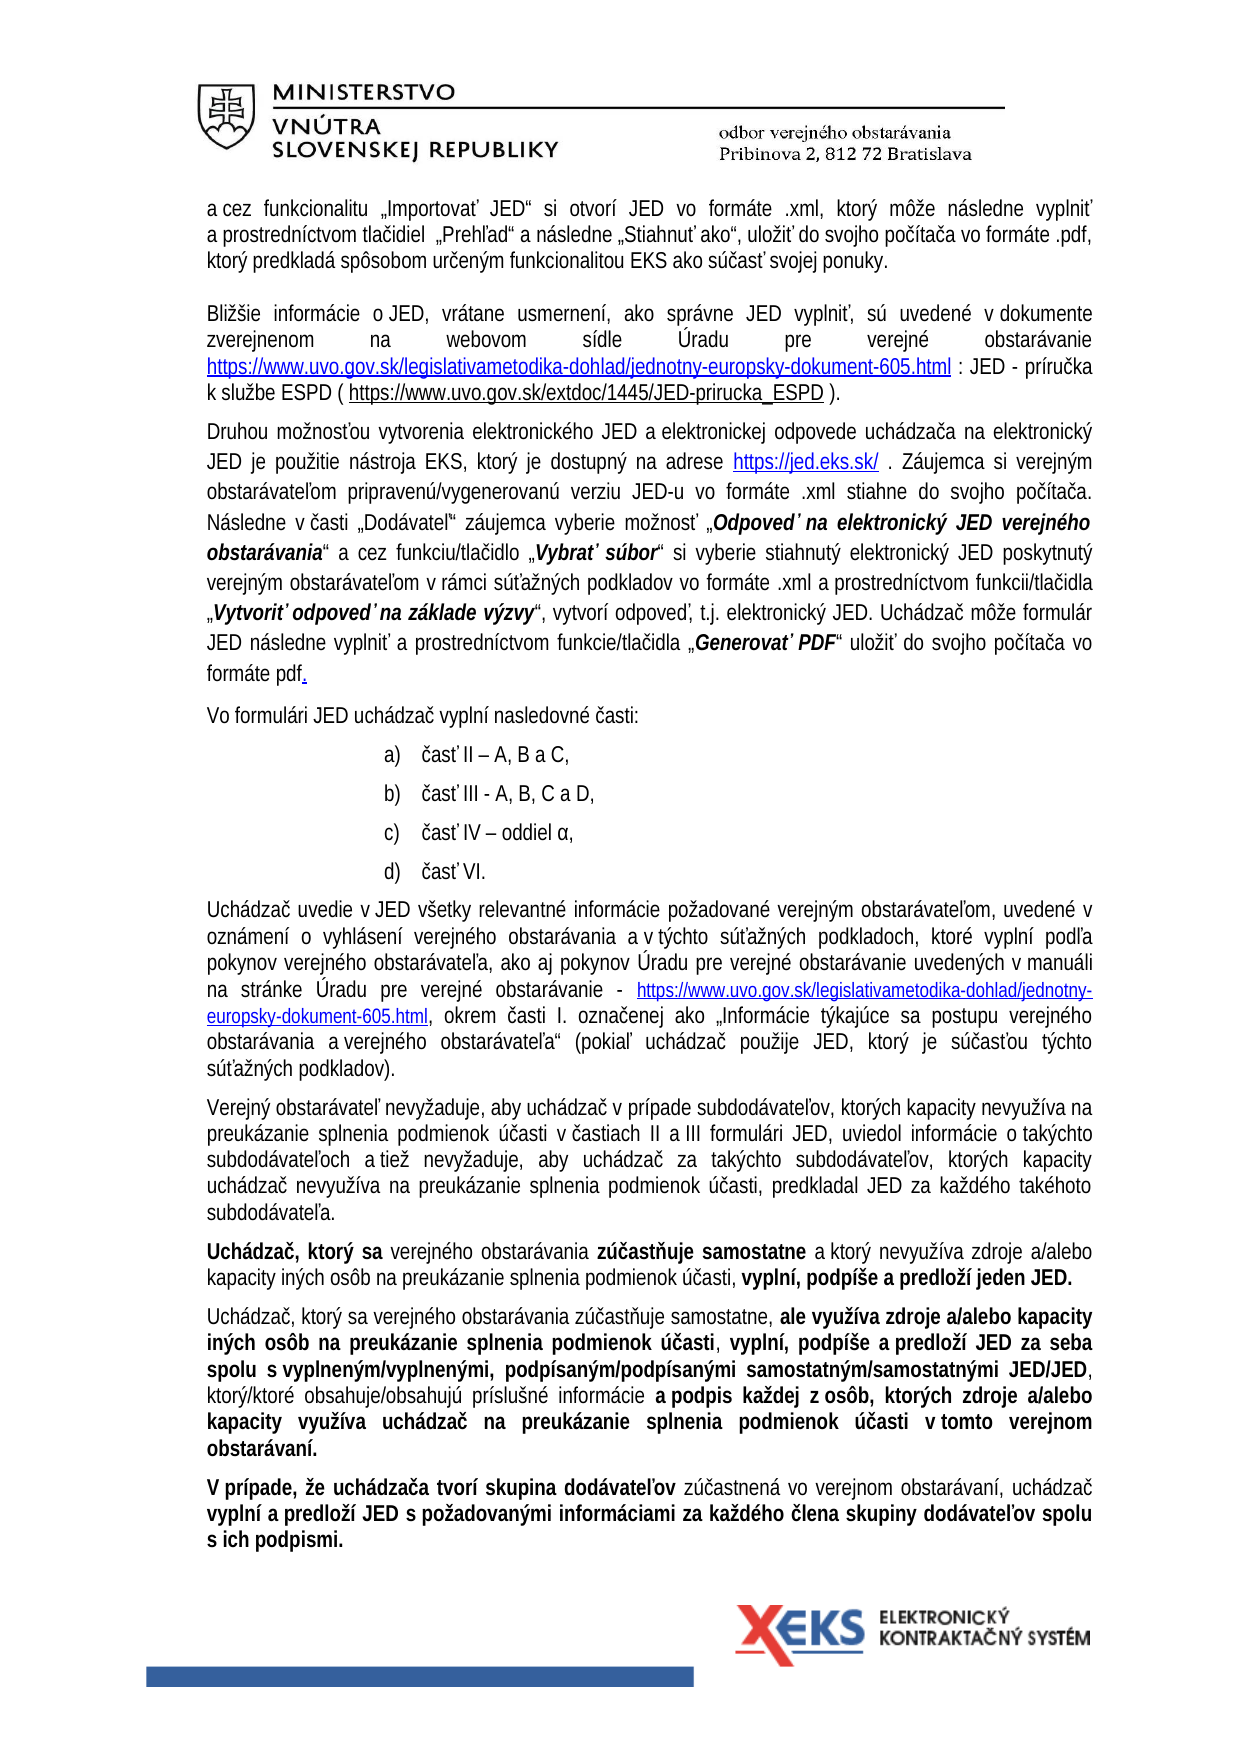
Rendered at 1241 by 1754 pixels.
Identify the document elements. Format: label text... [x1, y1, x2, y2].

text Uchádzač, ktorý sa verejného obstarávania zúčastňuje samostatne, ale využíva zdroje a/alebo kapacity iných osôb na preukázanie splnenia podmienok účasti, vyplní, podpíše a predloží JED za seba spolu s vyplneným/vyplnenými, podpísaným/podpísanými samostatným/samostatnými JED/JED, ktorý/ktoré obsahuje/obsahujú príslušné informácie a podpis každej z osôb, ktorých zdroje a/alebo kapacity využíva uchádzač na preukázanie splnenia podmienok účasti v tomto verejnom obstarávaní. [207, 1303, 1093, 1461]
text Verejný obstarávateľ nevyžaduje, aby uchádzač v prípade subdodávateľov, ktorých kapacity nevyužíva na preukázanie splnenia podmienok účasti v častiach II a III formulári JED, uviedol informácie o takýchto subdodávateľoch a tiež nevyžaduje, aby uchádzač za takýchto subdodávateľov, ktorých kapacity uchádzač nevyužíva na preukázanie splnenia podmienok účasti, predkladal JED za každého takéhoto subdodávateľa. [207, 1093, 1093, 1225]
text Uchádzač uvedie v JED všetky relevantné informácie požadované verejným obstarávateľom, uvedené v oznámení o vyhlásení verejného obstarávania a v týchto súťažných podkladoch, ktoré vyplní podľa pokynov verejného obstarávateľa, ako aj pokynov Úradu pre verejné obstarávanie uvedených v manuáli na stránke Úradu pre verejné obstarávanie - https://www.uvo.gov.sk/legislativametodika-dohlad/jednotny-europsky-dokument-605.html, okrem časti I. označenej ako „Informácie týkajúce sa postupu verejného obstarávania a verejného obstarávateľa“ (pokiaľ uchádzač použije JED, ktorý je súčasťou týchto súťažných podkladov). [207, 896, 1093, 1081]
list časť VI. [384, 858, 1093, 884]
picture [147, 73, 1093, 170]
picture [146, 1605, 1090, 1687]
text Vo formulári JED uchádzač vyplní nasledovné časti: [207, 702, 1093, 728]
list časť III - A, B, C a D, [384, 780, 1093, 806]
text Druhou možnosťou vytvorenia elektronického JED a elektronickej odpovede uchádzača na elektronický JED je použitie nástroja EKS, ktorý je dostupný na adrese https://jed.eks.sk/ . Záujemca si verejným obstarávateľom pripravenú/vygenerovanú verziu JED-u vo formáte .xml stiahne do svojho počítača. Následne v časti „Dodávateľ“ záujemca vyberie možnosť „Odpoveď na elektronický JED verejného obstarávania“ a cez funkciu/tlačidlo „Vybrať súbor“ si vyberie stiahnutý elektronický JED poskytnutý verejným obstarávateľom v rámci súťažných podkladov vo formáte .xml a prostredníctvom funkcii/tlačidla „Vytvoriť odpoveď na základe výzvy“, vytvorí odpoveď, t.j. elektronický JED. Uchádzač môže formulár JED následne vyplniť a prostredníctvom funkcie/tlačidla „Generovať PDF“ uložiť do svojho počítača vo formáte pdf. [207, 418, 1093, 686]
text V prípade, že uchádzača tvorí skupina dodávateľov zúčastnená vo verejnom obstarávaní, uchádzač vyplní a predloží JED s požadovanými informáciami za každého člena skupiny dodávateľov spolu s ich podpismi. [207, 1473, 1093, 1553]
list časť IV – oddiel α, [384, 819, 1093, 845]
text Uchádzač, ktorý sa verejného obstarávania zúčastňuje samostatne a ktorý nevyužíva zdroje a/alebo kapacity iných osôb na preukázanie splnenia podmienok účasti, vyplní, podpíše a predloží jeden JED. [207, 1238, 1093, 1290]
text Bližšie informácie o JED, vrátane usmernení, ako správne JED vyplniť, sú uvedené v dokumente zverejnenom na webovom sídle Úradu pre verejné obstarávanie https://www.uvo.gov.sk/legislativametodika-dohlad/jednotny-europsky-dokument-605.html : JED - príručka k službe ESPD ( https://www.uvo.gov.sk/extdoc/1445/JED-prirucka_ESPD ). [207, 300, 1093, 405]
list časť II – A, B a C, [384, 741, 1093, 767]
